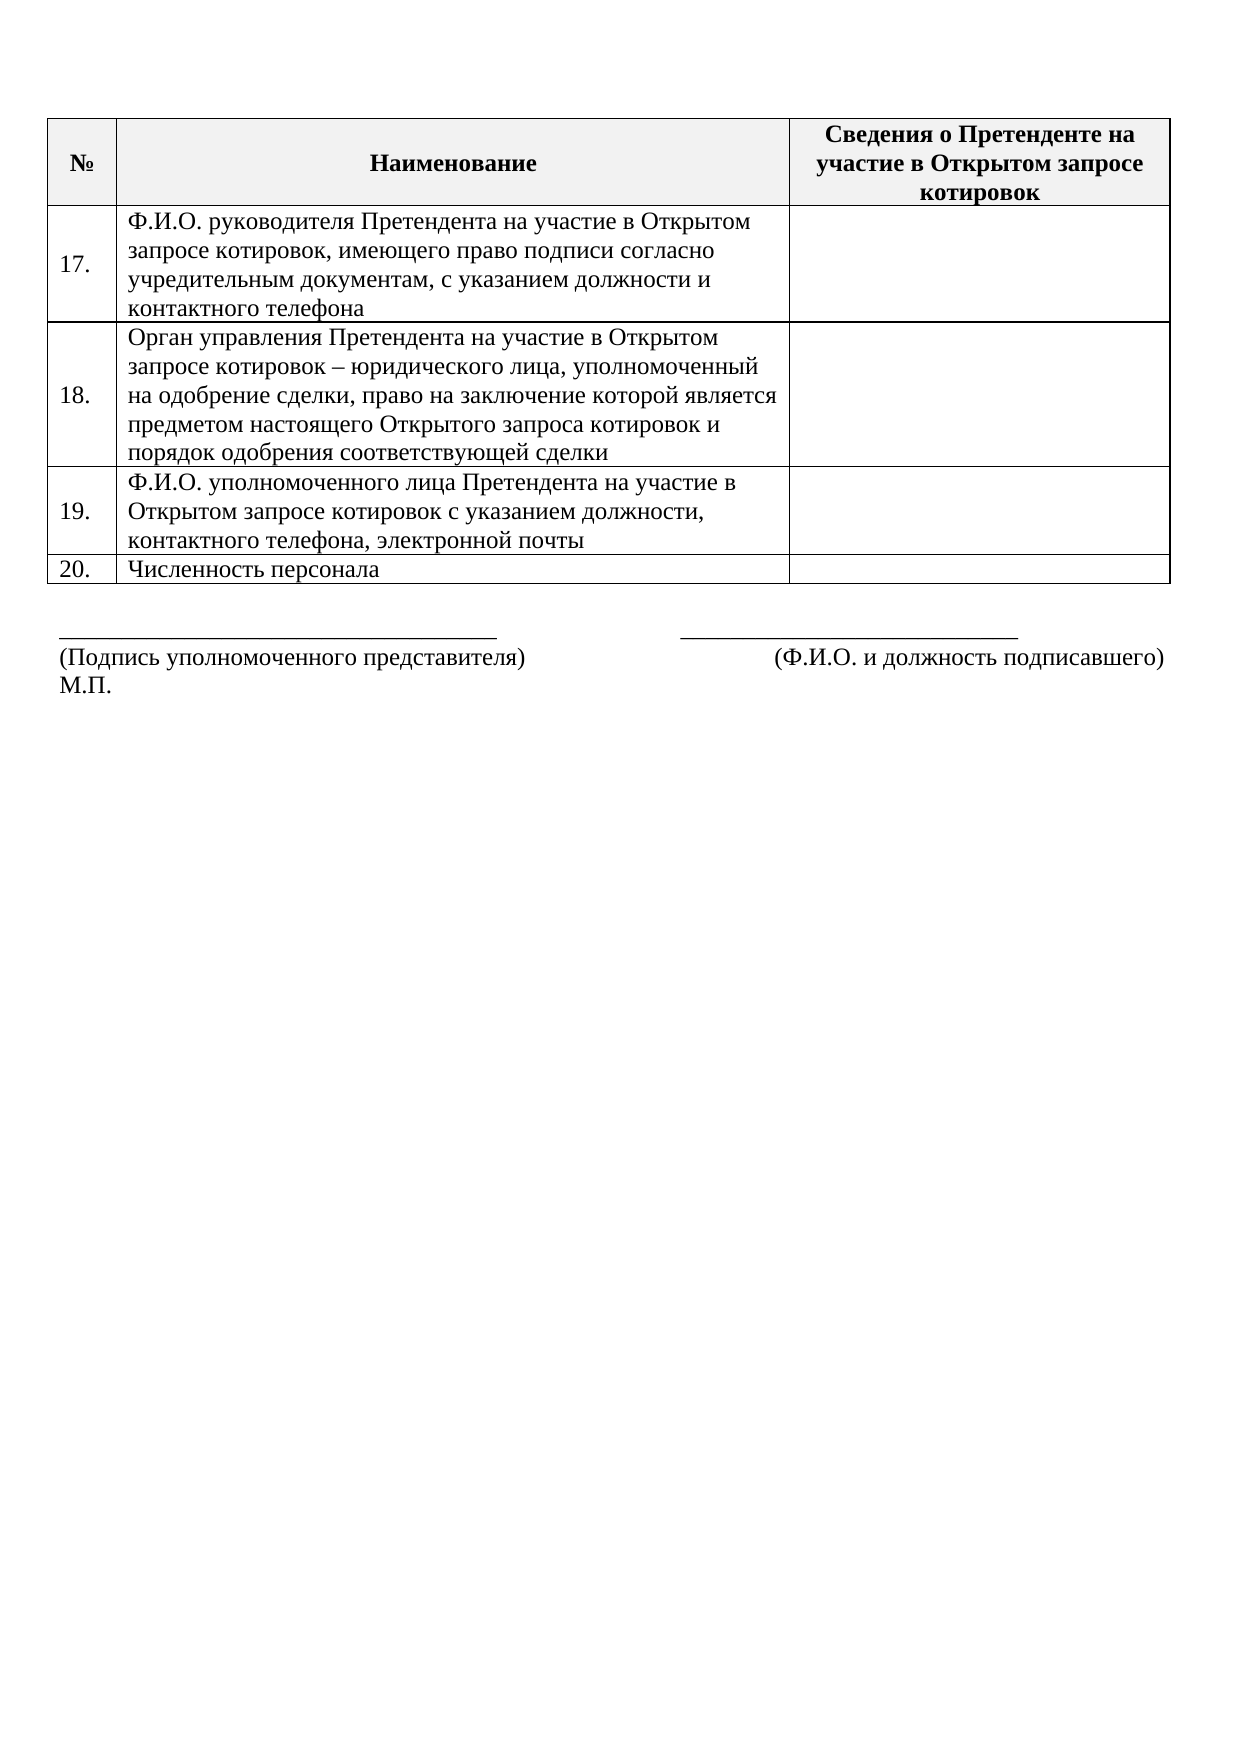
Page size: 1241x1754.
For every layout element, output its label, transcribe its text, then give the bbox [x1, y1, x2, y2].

table_cell Ф.И.О. руководителя Претендента на участие в Открытом запросе котировок, имеющего право подписи согласно учредительным документам, с указанием должности и контактного телефона [117, 206, 789, 321]
table_cell Численность персонала [117, 555, 789, 583]
table_cell 17. [48, 206, 116, 321]
text ___________________________________ ___________________________ [59, 613, 1181, 642]
table_cell 19. [48, 467, 116, 553]
table_header Наименование [117, 119, 789, 205]
table_cell 20. [48, 555, 116, 583]
table_header Сведения о Претенденте на участие в Открытом запросе котировок [790, 119, 1169, 205]
table_cell 18. [48, 323, 116, 466]
table_cell [790, 323, 1169, 466]
table_cell Орган управления Претендента на участие в Открытом запросе котировок – юридического лица, уполномоченный на одобрение сделки, право на заключение которой является предметом настоящего Открытого запроса котировок и порядок одобрения соответствующей сделки [117, 323, 789, 466]
table_cell [790, 467, 1169, 553]
table_cell [790, 206, 1169, 321]
table_cell [790, 555, 1169, 583]
text М.П. [59, 671, 1181, 699]
text (Подпись уполномоченного представителя) (Ф.И.О. и должность подписавшего) [59, 642, 1181, 671]
table_cell Ф.И.О. уполномоченного лица Претендента на участие в Открытом запросе котировок с указанием должности, контактного телефона, электронной почты [117, 467, 789, 553]
table_header № [48, 119, 116, 205]
